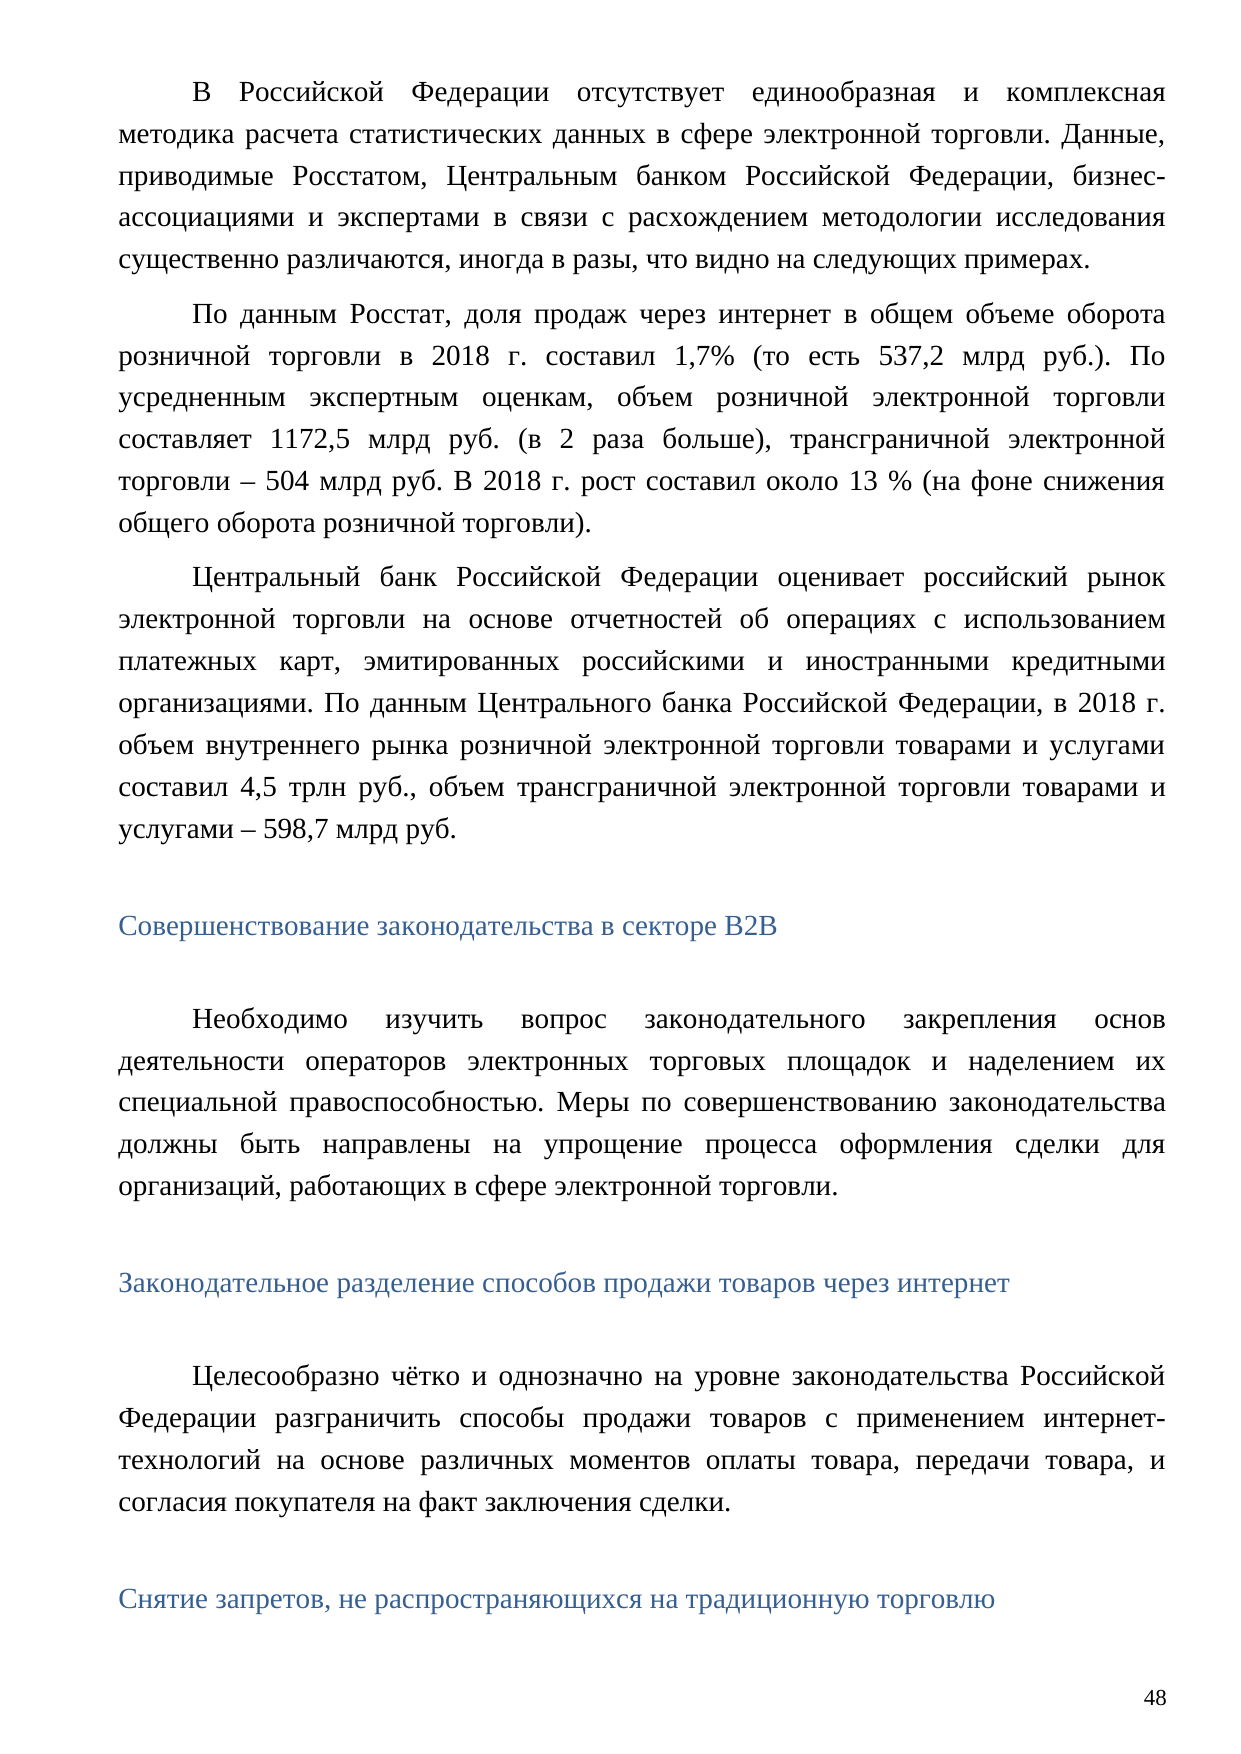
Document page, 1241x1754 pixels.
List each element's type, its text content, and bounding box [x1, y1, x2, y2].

text В Российской Федерации отсутствует единообразная и комплексная методика расчета статистических данных в сфере электронной торговли. Данные, приводимые Росстатом, Центральным банком Российской Федерации, бизнес-ассоциациями и экспертами в связи с расхождением методологии исследования существенно различаются, иногда в разы, что видно на следующих примерах. [118, 74, 1167, 275]
text Необходимо изучить вопрос законодательного закрепления основ деятельности операторов электронных торговых площадок и наделением их специальной правоспособностью. Меры по совершенствованию законодательства должны быть направлены на упрощение процесса оформления сделки для организаций, работающих в сфере электронной торговли. [118, 1001, 1167, 1202]
subtitle Снятие запретов, не распространяющихся на традиционную торговлю [118, 1581, 1167, 1614]
text Центральный банк Российской Федерации оценивает российский рынок электронной торговли на основе отчетностей об операциях с использованием платежных карт, эмитированных российскими и иностранными кредитными организациями. По данным Центрального банка Российской Федерации, в 2018 г. объем внутреннего рынка розничной электронной торговли товарами и услугами составил 4,5 трлн руб., объем трансграничной электронной торговли товарами и услугами – 598,7 млрд руб. [118, 559, 1167, 844]
text По данным Росстат, доля продаж через интернет в общем объеме оборота розничной торговли в 2018 г. составил 1,7% (то есть 537,2 млрд руб.). По усредненным экспертным оценкам, объем розничной электронной торговли составляет 1172,5 млрд руб. (в 2 раза больше), трансграничной электронной торговли – 504 млрд руб. В 2018 г. рост составил около 13 % (на фоне снижения общего оборота розничной торговли). [118, 296, 1167, 539]
subtitle Совершенствование законодательства в секторе B2B [118, 908, 1167, 941]
subtitle Законодательное разделение способов продажи товаров через интернет [118, 1265, 1167, 1299]
text Целесообразно чётко и однозначно на уровне законодательства Российской Федерации разграничить способы продажи товаров с применением интернет-технологий на основе различных моментов оплаты товара, передачи товара, и согласия покупателя на факт заключения сделки. [118, 1358, 1167, 1517]
